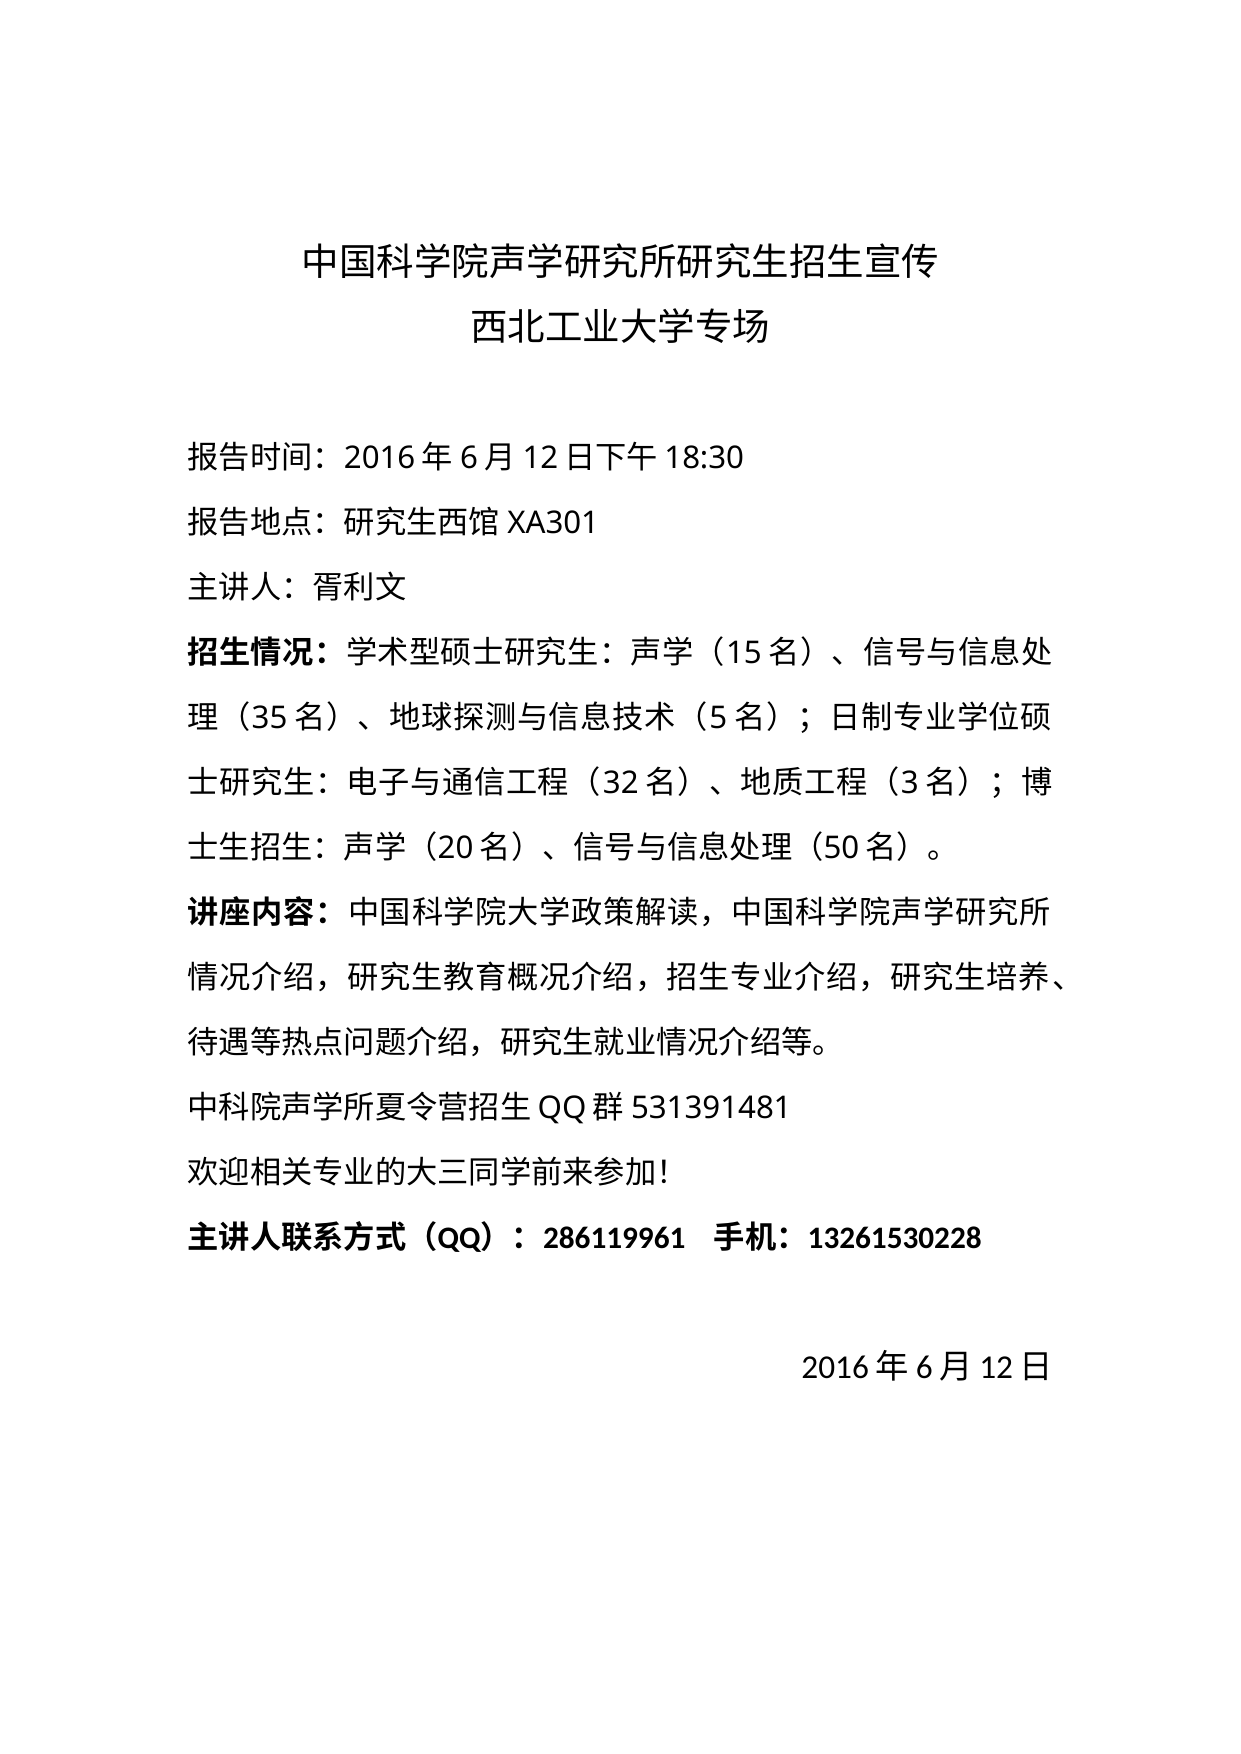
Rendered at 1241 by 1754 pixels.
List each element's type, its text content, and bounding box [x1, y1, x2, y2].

text 欢迎相关专业的大三同学前来参加！ [187, 1137, 1053, 1202]
text 中科院声学所夏令营招生QQ群 531391481 [187, 1072, 1053, 1137]
text 报告时间：2016年 6月 12日下午18:30 [187, 422, 1053, 487]
text 招生情况：学术型硕士研究生：声学（15名）、信号与信息处理（35名）、地球探测与信息技术（5名）；日制专业学位硕士研究生：电子与通信工程（32名）、地质工程（3名）；博士生招生：声学（20名）、信号与信息处理（50名）。 [187, 617, 1053, 877]
text 中国科学院声学研究所研究生招生宣传 [187, 227, 1053, 292]
text 西北工业大学专场 [187, 292, 1053, 357]
text 2016年6月12日 [187, 1332, 1053, 1397]
text 主讲人：胥利文 [187, 552, 1053, 617]
text 报告地点：研究生西馆 XA301 [187, 487, 1053, 552]
text 讲座内容：中国科学院大学政策解读，中国科学院声学研究所情况介绍，研究生教育概况介绍，招生专业介绍，研究生培养、待遇等热点问题介绍，研究生就业情况介绍等。 [187, 877, 1053, 1072]
text 主讲人联系方式（QQ）：286119961 手机：13261530228 [187, 1202, 1053, 1267]
